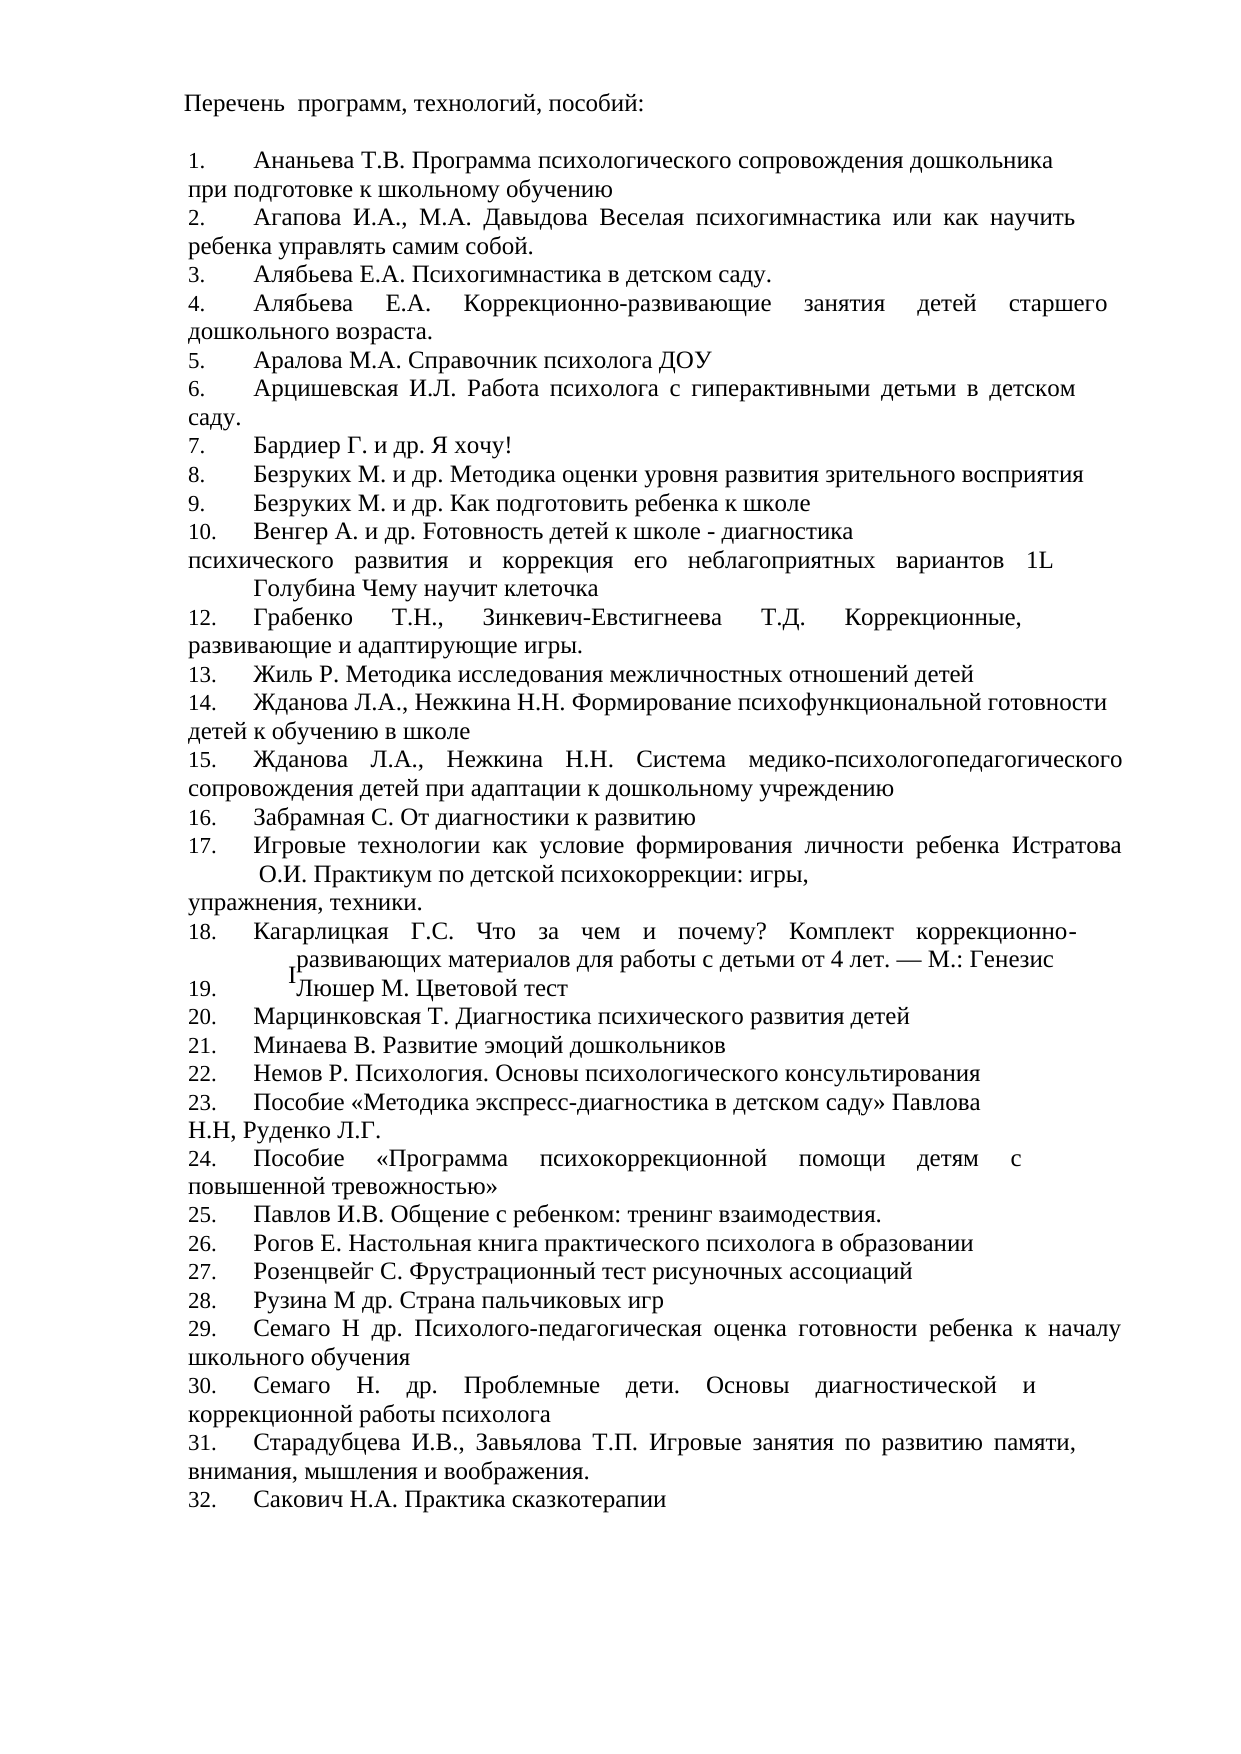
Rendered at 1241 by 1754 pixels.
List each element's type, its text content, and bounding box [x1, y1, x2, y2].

list Павлов И.В. Общение с ребенком: тренинг взаимодествия. [188, 1200, 1151, 1228]
list Арцишевская И.Л. Работа психолога с гиперактивными детьми в детском саду. [188, 374, 1076, 431]
text психического развития и коррекция его неблагоприятных вариантов 1L Голубина Чему научит клеточка [188, 545, 1053, 602]
list Старадубцева И.В., Завьялова Т.П. Игровые занятия по развитию памяти, внимания, мышления и воображения. [188, 1428, 1076, 1485]
list Розенцвейг С. Фрустрационный тест рисуночных ассоциаций [188, 1257, 1151, 1285]
list Алябьева Е.А. Коррекционно-развивающие занятия детей старшего дошкольного возраста. [188, 288, 1108, 346]
list Игровые технологии как условие формирования личности ребенка Истратова О.И. Практикум по детской психокоррекции: игры, [188, 831, 1122, 888]
list Минаева В. Развитие эмоций дошкольников [188, 1031, 1151, 1059]
list Пособие «Программа психокоррекционной помощи детям с повышенной тревожностью» [188, 1145, 1022, 1200]
list Рузина М др. Страна пальчиковых игр [188, 1285, 1151, 1314]
list Жданова Л.А., Нежкина Н.Н. Формирование психофункциональной готовности детей к обучению в школе [188, 688, 1108, 745]
list Алябьева Е.А. Психогимнастика в детском саду. [188, 260, 1151, 288]
text Перечень программ, технологий, пособий: [184, 89, 1137, 117]
list Кагарлицкая Г.С. Что за чем и почему? Комплект коррекционноразвивающих материалов для работы с детьми от 4 лет. — М.: Генезис [188, 916, 1076, 973]
list Аралова М.А. Справочник психолога ДОУ [188, 346, 1151, 374]
list Забрамная С. От диагностики к развитию [188, 802, 1151, 831]
list Грабенко Т.Н., Зинкевич-Евстигнеева Т.Д. Коррекционные, развивающие и адаптирующие игры. [188, 602, 1022, 659]
list Безруких М. и др. Как подготовить ребенка к школе [188, 488, 1151, 517]
list Пособие «Методика экспресс-диагностика в детском саду» Павлова [188, 1088, 1151, 1116]
list Марцинковская Т. Диагностика психического развития детей [188, 1002, 1151, 1031]
text Н.Н, Руденко Л.Г. [188, 1116, 1151, 1145]
list Немов Р. Психология. Основы психологического консультирования [188, 1059, 1151, 1088]
list Ананьева Т.В. Программа психологического сопровождения дошкольника при подготовке к школьному обучению [188, 146, 1053, 203]
list Венгер А. и др. Fотовность детей к школе - диагностика [188, 517, 1151, 545]
list Сакович Н.А. Практика сказкотерапии [188, 1485, 1151, 1514]
list Безруких М. и др. Методика оценки уровня развития зрительного восприятия [188, 460, 1087, 488]
list Жиль Р. Методика исследования межличностных отношений детей [188, 659, 1151, 688]
text упражнения, техники. [188, 888, 1151, 916]
list Бардиер Г. и др. Я хочу! [188, 431, 1151, 460]
list Агапова И.А., М.А. Давыдова Веселая психогимнастика или как научить ребенка управлять самим собой. [188, 203, 1076, 260]
list Семаго Н. др. Проблемные дети. Основы диагностической и коррекционной работы психолога [188, 1371, 1037, 1428]
list Люшер М. Цветовой тест [188, 973, 1151, 1002]
list Рогов Е. Настольная книга практического психолога в образовании [188, 1228, 1151, 1257]
list Жданова Л.А., Нежкина Н.Н. Система медико-психологопедагогического сопровождения детей при адаптации к дошкольному учреждению [188, 745, 1122, 802]
list Семаго Н др. Психолого-педагогическая оценка готовности ребенка к началу школьного обучения [188, 1314, 1122, 1371]
